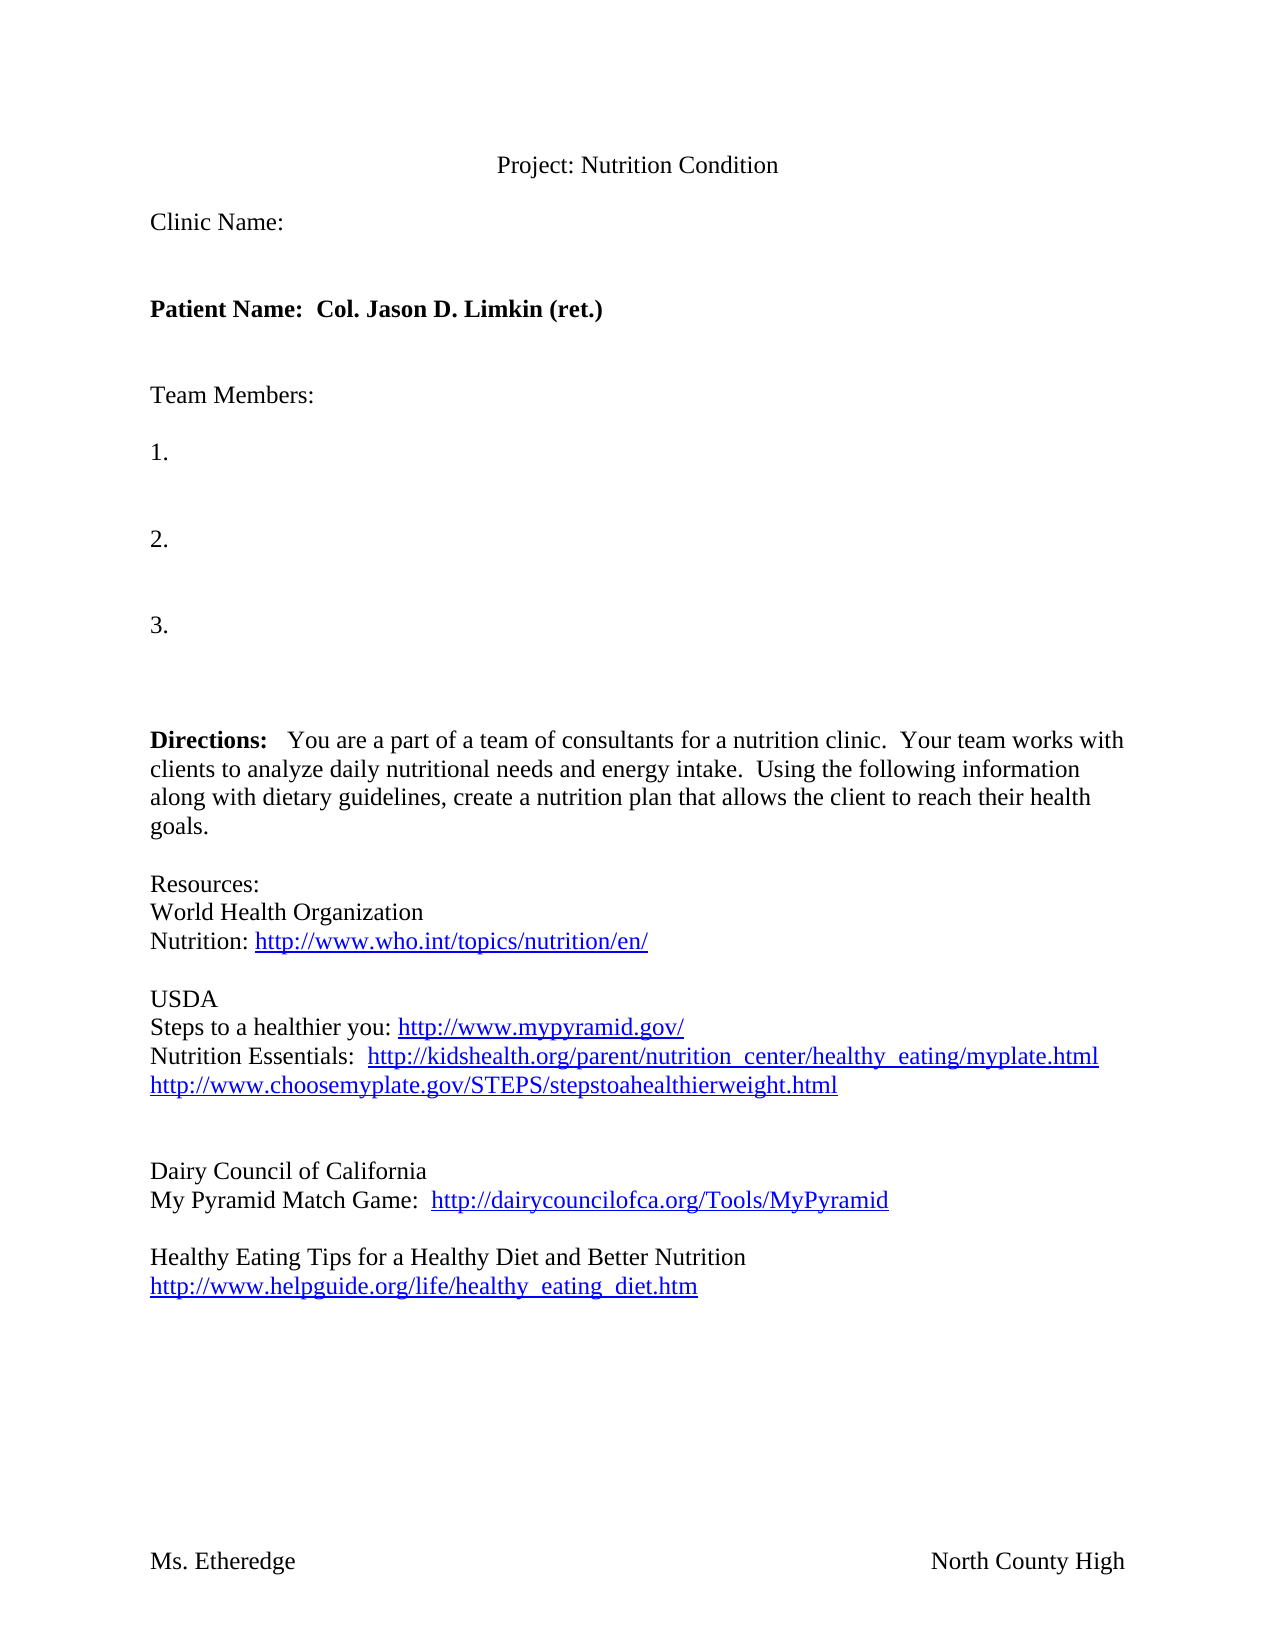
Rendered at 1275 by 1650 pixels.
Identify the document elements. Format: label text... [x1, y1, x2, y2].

text 2. [150, 524, 1125, 552]
text Directions: You are a part of a team of consultants for a nutrition clinic. Your team works with clients to analyze daily nutritional needs and energy intake. Using the following information along with dietary guidelines, create a nutrition plan that allows the client to reach their health goals. [150, 725, 1125, 840]
text Nutrition Essentials: http://kidshealth.org/parent/nutrition_center/healthy_eating/myplate.html [150, 1041, 1125, 1070]
text Nutrition: http://www.who.int/topics/nutrition/en/ [150, 926, 1125, 955]
text Project: Nutrition Condition [150, 150, 1125, 179]
text 3. [150, 610, 1125, 639]
text http://www.helpguide.org/life/healthy_eating_diet.htm [150, 1271, 1125, 1300]
text USDA [150, 984, 1125, 1012]
text Healthy Eating Tips for a Healthy Diet and Better Nutrition [150, 1242, 1125, 1271]
text World Health Organization [150, 897, 1125, 926]
text Team Members: [150, 380, 1125, 409]
text Patient Name: Col. Jason D. Limkin (ret.) [150, 294, 1125, 322]
text http://www.choosemyplate.gov/STEPS/stepstoahealthierweight.html [150, 1070, 1125, 1099]
text Clinic Name: [150, 207, 1125, 236]
text My Pyramid Match Game: http://dairycouncilofca.org/Tools/MyPyramid [150, 1185, 1125, 1214]
text Dairy Council of California [150, 1156, 1125, 1185]
text Resources: [150, 869, 1125, 897]
text Steps to a healthier you: http://www.mypyramid.gov/ [150, 1012, 1125, 1041]
text 1. [150, 437, 1125, 466]
